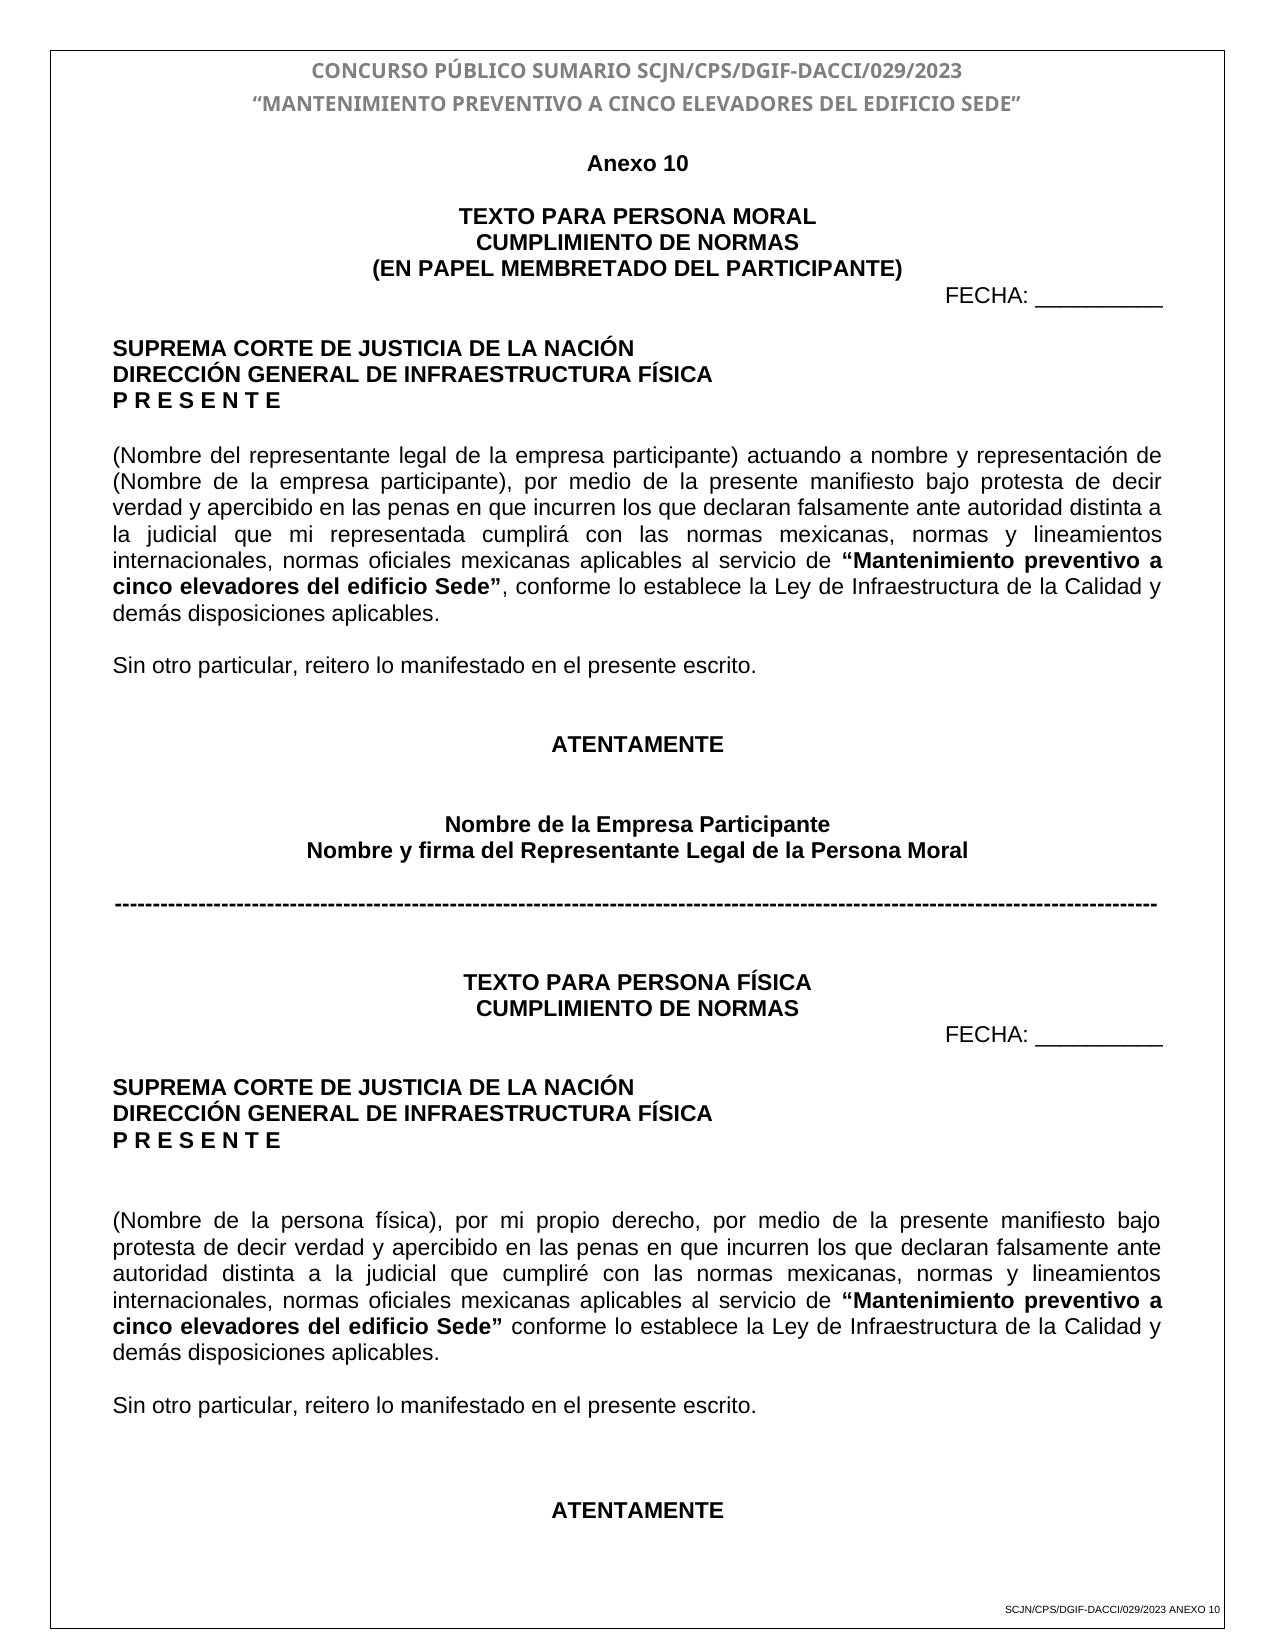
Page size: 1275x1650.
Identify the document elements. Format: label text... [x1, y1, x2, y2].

text ATENTAMENTE [112, 1497, 1162, 1524]
text CUMPLIMIENTO DE NORMAS [112, 995, 1162, 1021]
text FECHA: __________ [112, 282, 1162, 308]
text ATENTAMENTE [112, 731, 1162, 758]
text Sin otro particular, reitero lo manifestado en el presente escrito. [112, 1392, 1162, 1418]
text TEXTO PARA PERSONA MORAL [112, 203, 1162, 229]
text (EN PAPEL MEMBRETADO DEL PARTICIPANTE) [112, 255, 1162, 282]
text SUPREMA CORTE DE JUSTICIA DE LA NACIÓN [112, 1074, 1162, 1100]
text (Nombre del representante legal de la empresa participante) actuando a nombre y representación de (Nombre de la empresa participante), por medio de la presente manifiesto bajo protesta de decir verdad y apercibido en las penas en que incurren los que declaran falsamente ante autoridad distinta a la judicial que mi representada cumplirá con las normas mexicanas, normas y lineamientos internacionales, normas oficiales mexicanas aplicables al servicio de “Mantenimiento preventivo a cinco elevadores del edificio Sede”, conforme lo establece la Ley de Infraestructura de la Calidad y demás disposiciones aplicables. [112, 442, 1162, 626]
text DIRECCIÓN GENERAL DE INFRAESTRUCTURA FÍSICA [112, 361, 1162, 387]
text DIRECCIÓN GENERAL DE INFRAESTRUCTURA FÍSICA [112, 1100, 1162, 1127]
text TEXTO PARA PERSONA FÍSICA [112, 969, 1162, 995]
text P R E S E N T E [112, 1127, 1162, 1153]
text P R E S E N T E [112, 387, 1162, 413]
text FECHA: __________ [112, 1021, 1162, 1048]
text Sin otro particular, reitero lo manifestado en el presente escrito. [112, 652, 1162, 679]
text ----------------------------------------------------------------------------------------------------------------------------------------- [112, 889, 1162, 916]
text CUMPLIMIENTO DE NORMAS [112, 229, 1162, 255]
text Anexo 10 [112, 150, 1162, 176]
text (Nombre de la persona física), por mi propio derecho, por medio de la presente manifiesto bajo protesta de decir verdad y apercibido en las penas en que incurren los que declaran falsamente ante autoridad distinta a la judicial que cumpliré con las normas mexicanas, normas y lineamientos internacionales, normas oficiales mexicanas aplicables al servicio de “Mantenimiento preventivo a cinco elevadores del edificio Sede” conforme lo establece la Ley de Infraestructura de la Calidad y demás disposiciones aplicables. [112, 1207, 1162, 1366]
text Nombre de la Empresa Participante [112, 811, 1162, 837]
text SUPREMA CORTE DE JUSTICIA DE LA NACIÓN [112, 334, 1162, 361]
text Nombre y firma del Representante Legal de la Persona Moral [112, 837, 1162, 863]
